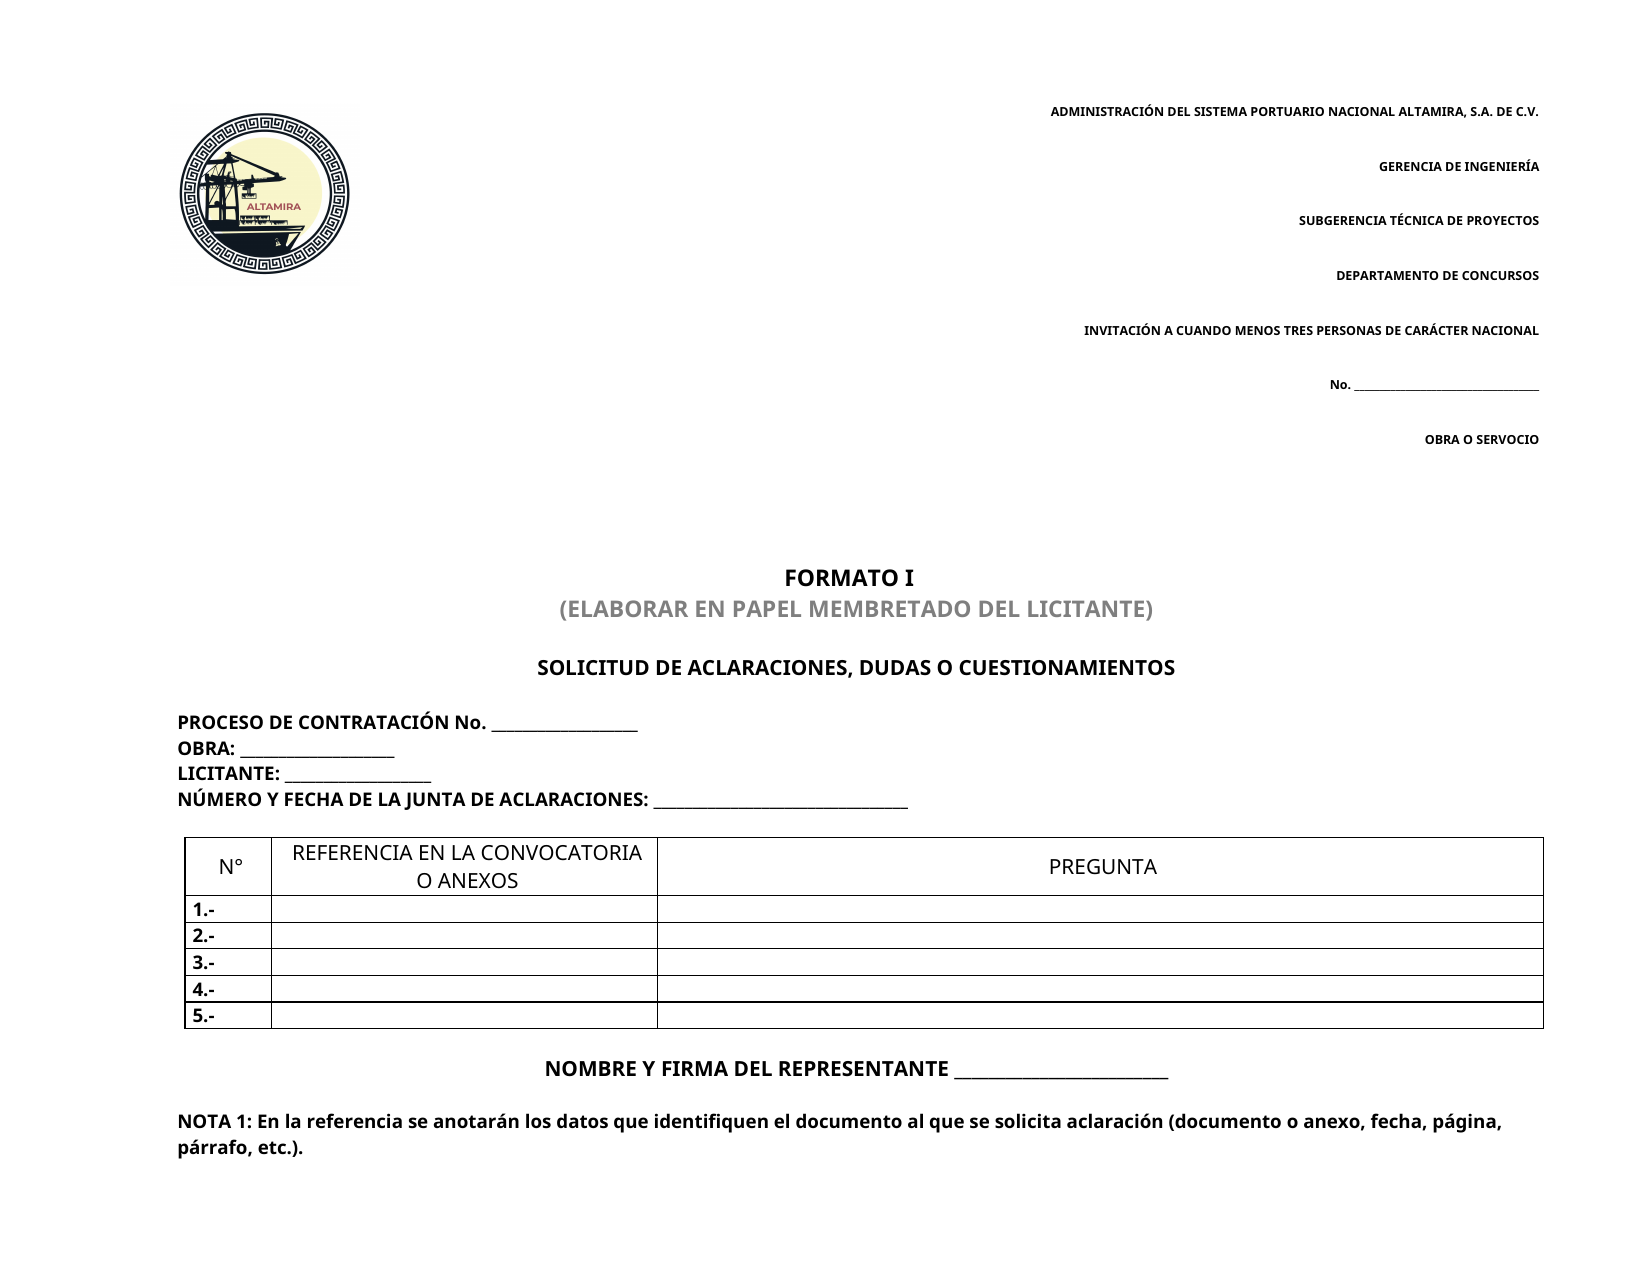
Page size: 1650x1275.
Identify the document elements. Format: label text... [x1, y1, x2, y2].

text OBRA: ____________________ [177, 735, 1535, 761]
table_cell [272, 976, 657, 1001]
text LICITANTE: ___________________ [177, 761, 1535, 786]
table_header REFERENCIA EN LA CONVOCATORIA O ANEXOS [272, 838, 657, 895]
table_cell 3.- [186, 949, 271, 975]
table_header N° [186, 838, 271, 895]
table_cell [658, 949, 1543, 975]
text NOTA 1: En la referencia se anotarán los datos que identifiquen el documento al que se solicita aclaración (documento o anexo, fecha, página, párrafo, etc.). [177, 1108, 1535, 1159]
table_cell [658, 1003, 1543, 1028]
table_cell 4.- [186, 976, 271, 1001]
table_cell [658, 896, 1543, 922]
text SOLICITUD DE ACLARACIONES, DUDAS O CUESTIONAMIENTOS [177, 653, 1535, 682]
table_cell 5.- [186, 1003, 271, 1028]
table_cell [272, 949, 657, 975]
text NOMBRE Y FIRMA DEL REPRESENTANTE _________________________ [177, 1054, 1535, 1083]
table_cell [272, 896, 657, 922]
text (ELABORAR EN PAPEL MEMBRETADO DEL LICITANTE) [177, 593, 1535, 625]
table_header PREGUNTA [658, 838, 1543, 895]
text PROCESO DE CONTRATACIÓN No. ___________________ [177, 709, 1535, 735]
table_cell [658, 976, 1543, 1001]
table_cell [272, 923, 657, 948]
table_cell [658, 923, 1543, 948]
picture [170, 103, 361, 286]
table_cell 1.- [186, 896, 271, 922]
table_cell [272, 1003, 657, 1028]
text FORMATO I [207, 562, 1491, 593]
table_cell 2.- [186, 923, 271, 948]
text NÚMERO Y FECHA DE LA JUNTA DE ACLARACIONES: _________________________________ [177, 786, 1535, 812]
